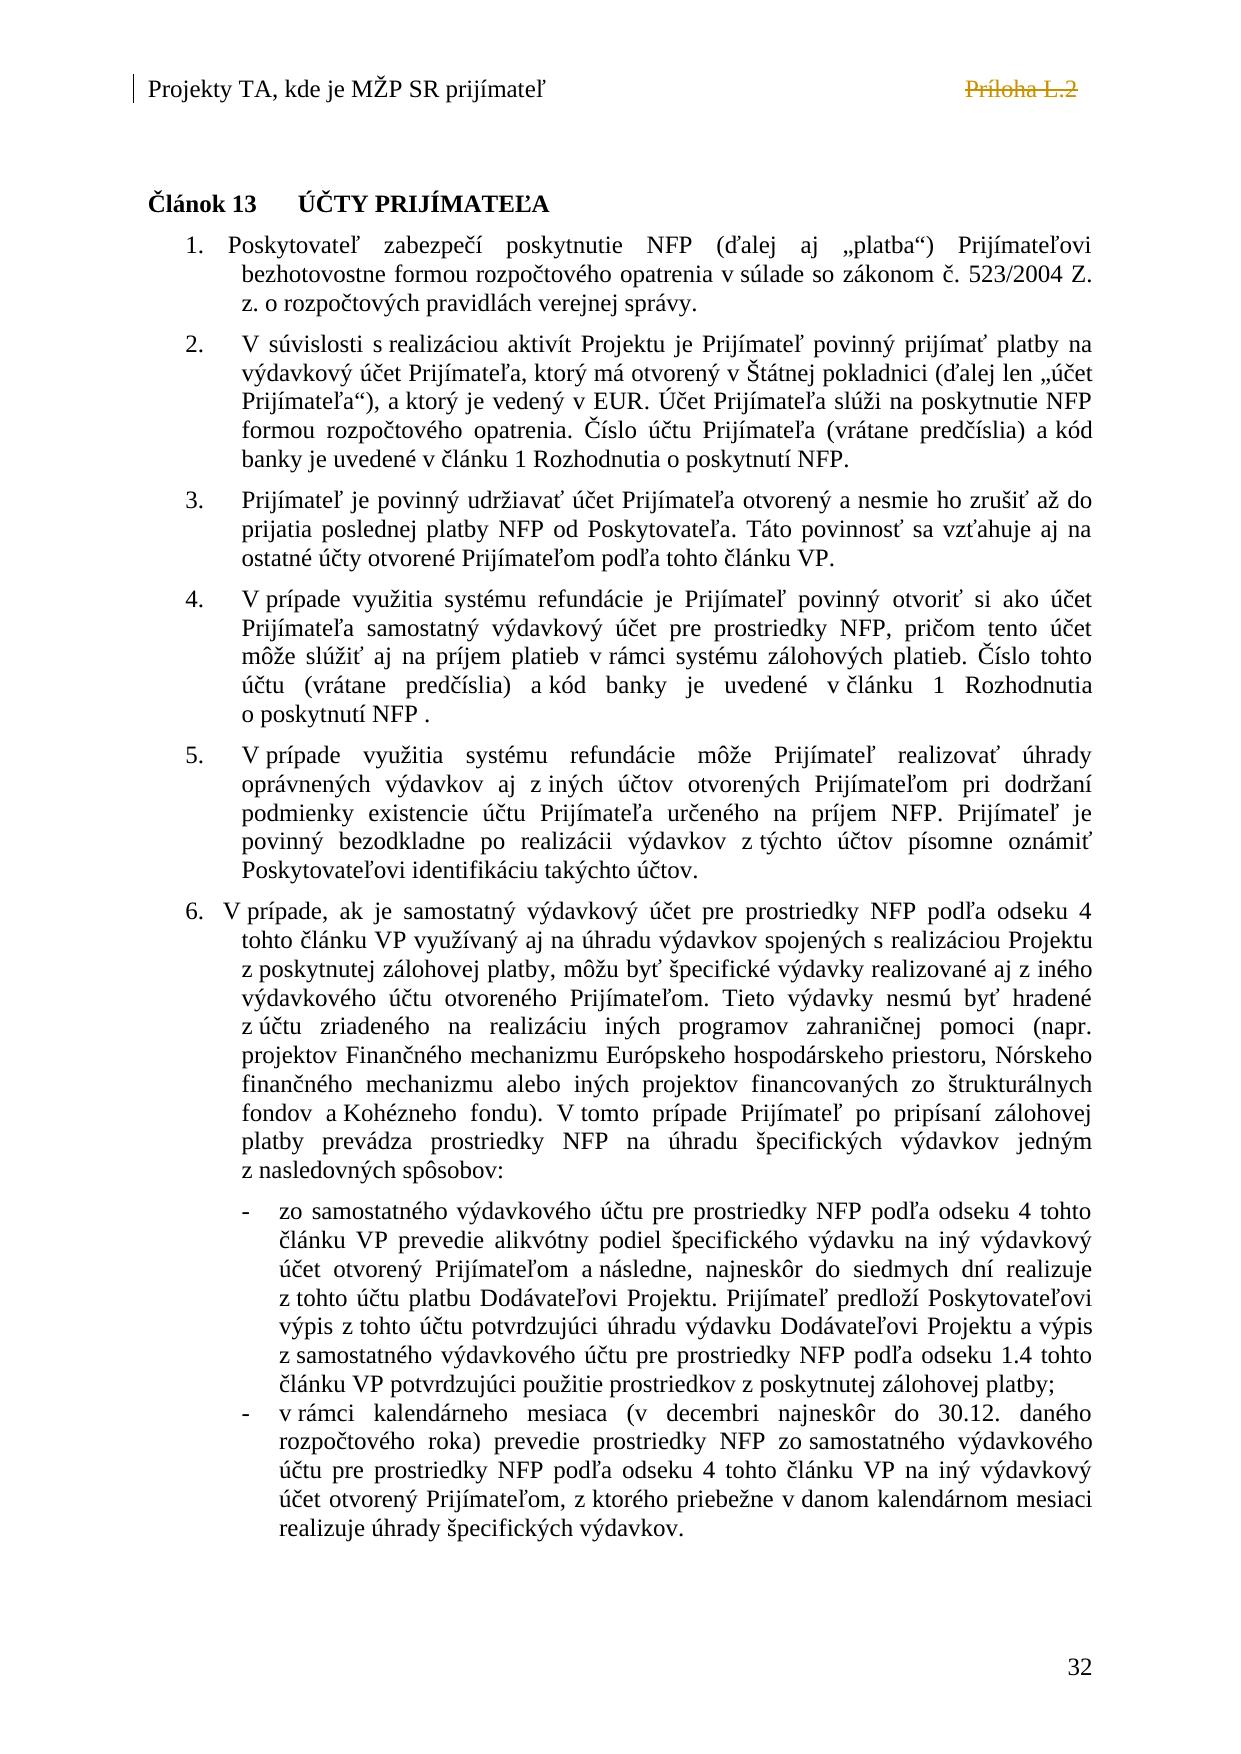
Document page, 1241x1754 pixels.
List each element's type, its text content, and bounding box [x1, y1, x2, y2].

list v rámci kalendárneho mesiaca (v decembri najneskôr do 30.12. daného rozpočtového roka) prevedie prostriedky NFP zo samostatného výdavkového účtu pre prostriedky NFP podľa odseku 4 tohto článku VP na iný výdavkový účet otvorený Prijímateľom, z ktorého priebežne v danom kalendárnom mesiaci realizuje úhrady špecifických výdavkov. [241, 1398, 1093, 1541]
text 4. V prípade využitia systému refundácie je Prijímateľ povinný otvoriť si ako účet Prijímateľa samostatný výdavkový účet pre prostriedky NFP, pričom tento účet môže slúžiť aj na príjem platieb v rámci systému zálohových platieb. Číslo tohto účtu (vrátane predčíslia) a kód banky je uvedené v článku 1 Rozhodnutia o poskytnutí NFP . [185, 584, 1093, 728]
list zo samostatného výdavkového účtu pre prostriedky NFP podľa odseku 4 tohto článku VP prevedie alikvótny podiel špecifického výdavku na iný výdavkový účet otvorený Prijímateľom a následne, najneskôr do siedmych dní realizuje z tohto účtu platbu Dodávateľovi Projektu. Prijímateľ predloží Poskytovateľovi výpis z tohto účtu potvrdzujúci úhradu výdavku Dodávateľovi Projektu a výpis z samostatného výdavkového účtu pre prostriedky NFP podľa odseku 1.4 tohto článku VP potvrdzujúci použitie prostriedkov z poskytnutej zálohovej platby; [241, 1196, 1093, 1398]
text 1. Poskytovateľ zabezpečí poskytnutie NFP (ďalej aj „platba“) Prijímateľovi bezhotovostne formou rozpočtového opatrenia v súlade so zákonom č. 523/2004 Z. z. o rozpočtových pravidlách verejnej správy. [185, 230, 1093, 316]
subtitle Článok 13 ÚČtY PrijímateľA [148, 189, 1093, 218]
text 2. V súvislosti s realizáciou aktivít Projektu je Prijímateľ povinný prijímať platby na výdavkový účet Prijímateľa, ktorý má otvorený v Štátnej pokladnici (ďalej len „účet Prijímateľa“), a ktorý je vedený v EUR. Účet Prijímateľa slúži na poskytnutie NFP formou rozpočtového opatrenia. Číslo účtu Prijímateľa (vrátane predčíslia) a kód banky je uvedené v článku 1 Rozhodnutia o poskytnutí NFP. [185, 329, 1093, 473]
list V prípade, ak je samostatný výdavkový účet pre prostriedky NFP podľa odseku 4 tohto článku VP využívaný aj na úhradu výdavkov spojených s realizáciou Projektu z poskytnutej zálohovej platby, môžu byť špecifické výdavky realizované aj z iného výdavkového účtu otvoreného Prijímateľom. Tieto výdavky nesmú byť hradené z účtu zriadeného na realizáciu iných programov zahraničnej pomoci (napr. projektov Finančného mechanizmu Európskeho hospodárskeho priestoru, Nórskeho finančného mechanizmu alebo iných projektov financovaných zo štrukturálnych fondov a Kohézneho fondu). V tomto prípade Prijímateľ po pripísaní zálohovej platby prevádza prostriedky NFP na úhradu špecifických výdavkov jedným z nasledovných spôsobov: [185, 896, 1093, 1184]
text 5. V prípade využitia systému refundácie môže Prijímateľ realizovať úhrady oprávnených výdavkov aj z iných účtov otvorených Prijímateľom pri dodržaní podmienky existencie účtu Prijímateľa určeného na príjem NFP. Prijímateľ je povinný bezodkladne po realizácii výdavkov z týchto účtov písomne oznámiť Poskytovateľovi identifikáciu takýchto účtov. [185, 740, 1093, 884]
text 3. Prijímateľ je povinný udržiavať účet Prijímateľa otvorený a nesmie ho zrušiť až do prijatia poslednej platby NFP od Poskytovateľa. Táto povinnosť sa vzťahuje aj na ostatné účty otvorené Prijímateľom podľa tohto článku VP. [185, 485, 1093, 571]
